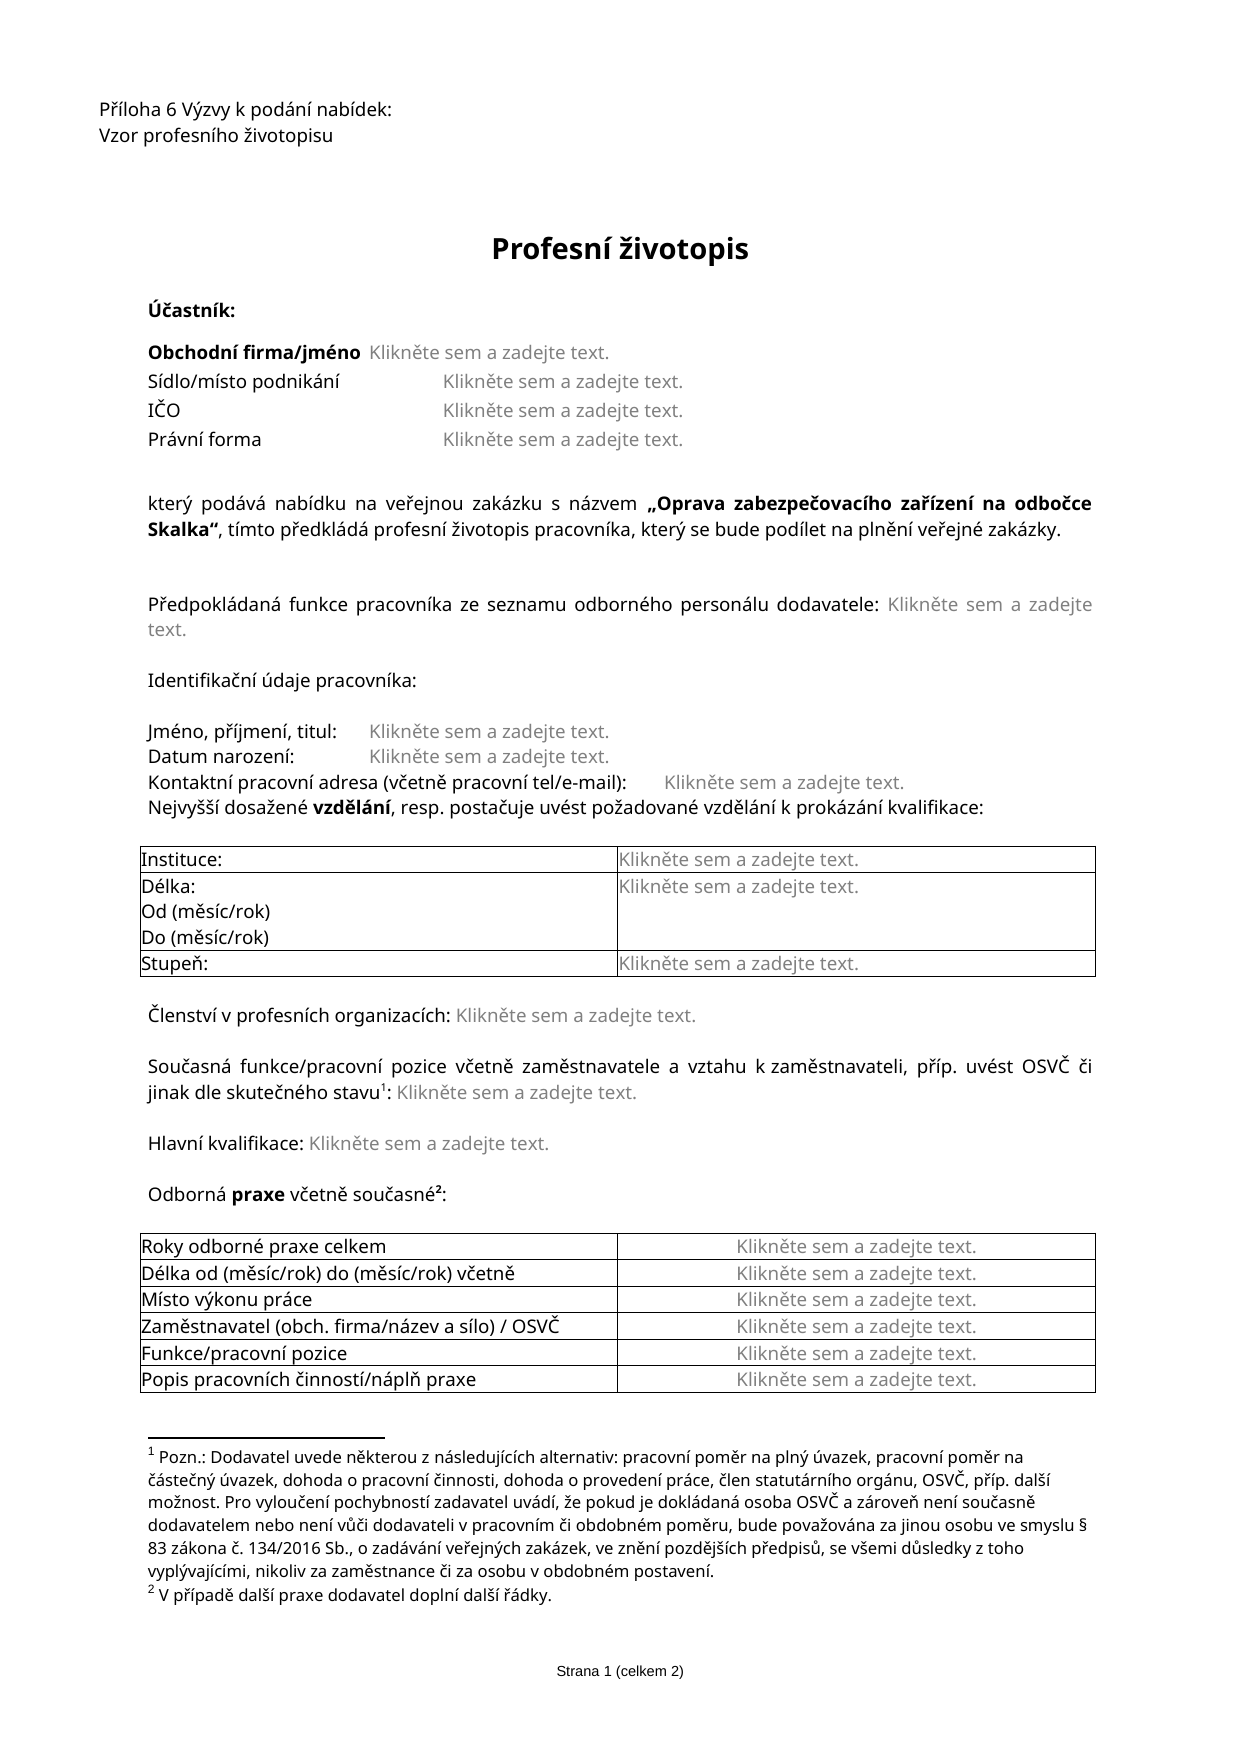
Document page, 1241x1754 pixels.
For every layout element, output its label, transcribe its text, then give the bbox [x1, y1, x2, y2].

table_header [618, 1234, 1095, 1259]
text Jméno, příjmení, titul: [148, 718, 1093, 743]
table_cell Délka od (měsíc/rok) do (měsíc/rok) včetně [141, 1260, 617, 1286]
text Odborná praxe včetně současné: [148, 1181, 1093, 1207]
text Nejvyšší dosažené vzdělání, resp. postačuje uvést požadované vzdělání k prokázání kvalifikace: [148, 794, 1093, 820]
table_cell [618, 1260, 1095, 1286]
text Identifikační údaje pracovníka: [148, 667, 1093, 692]
text Obchodní firma/jméno [148, 336, 1093, 365]
text Datum narození: [148, 743, 1093, 769]
table_cell Popis pracovních činností/náplň praxe [141, 1366, 617, 1392]
table_header Instituce: [141, 847, 617, 872]
table_cell [618, 1366, 1095, 1392]
table_cell [618, 1340, 1095, 1365]
title Profesní životopis [148, 228, 1093, 268]
text Současná funkce/pracovní pozice včetně zaměstnavatele a vztahu k zaměstnavateli, příp. uvést OSVČ či jinak dle skutečného stavu: [148, 1054, 1093, 1105]
text Účastník: [148, 293, 1093, 324]
table_cell [618, 873, 1095, 950]
table_cell [618, 951, 1095, 976]
text Sídlo/místo podnikání [148, 365, 1093, 394]
text Právní forma [148, 423, 1093, 452]
text IČO [148, 394, 1093, 423]
table_cell Funkce/pracovní pozice [141, 1340, 617, 1365]
table_cell Délka: Od (měsíc/rok) Do (měsíc/rok) [141, 873, 617, 950]
table_header Roky odborné praxe celkem [141, 1234, 617, 1259]
text Hlavní kvalifikace: [148, 1130, 1093, 1156]
text Kontaktní pracovní adresa (včetně pracovní tel/e-mail): [148, 769, 1093, 794]
table_cell [618, 1313, 1095, 1339]
table_cell Zaměstnavatel (obch. firma/název a sílo) / OSVČ [141, 1313, 617, 1339]
table_cell Místo výkonu práce [141, 1287, 617, 1312]
text Členství v profesních organizacích: [148, 1003, 1093, 1028]
table_cell [618, 1287, 1095, 1312]
table_header [618, 847, 1095, 872]
text Předpokládaná funkce pracovníka ze seznamu odborného personálu dodavatele: [148, 592, 1093, 642]
table_cell Stupeň: [141, 951, 617, 976]
text který podává nabídku na veřejnou zakázku s názvem „Oprava zabezpečovacího zařízení na odbočce Skalka“, tímto předkládá profesní životopis pracovníka, který se bude podílet na plnění veřejné zakázky. [148, 490, 1093, 541]
